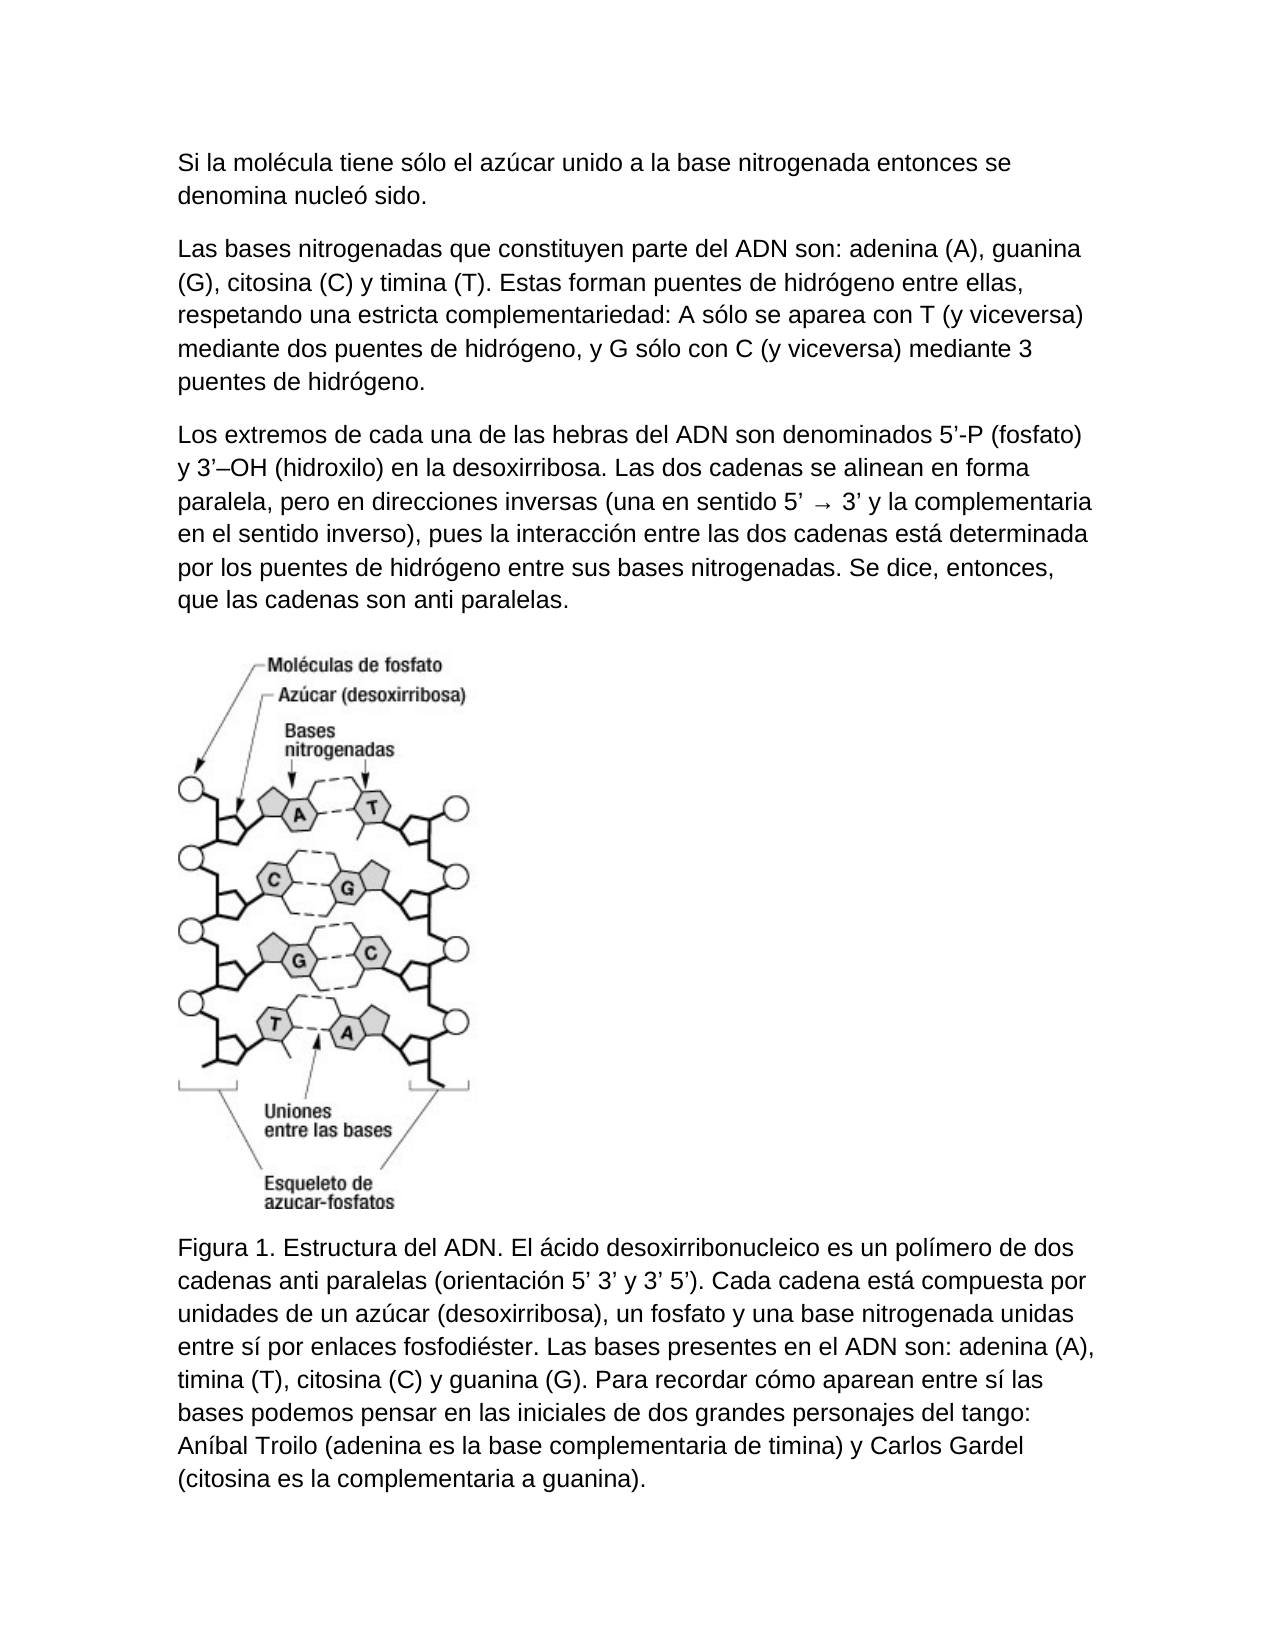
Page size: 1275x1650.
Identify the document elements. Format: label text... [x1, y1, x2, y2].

picture [177, 639, 512, 1209]
text Si la molécula tiene sólo el azúcar unido a la base nitrogenada entonces se denomina nucleó sido. [177, 148, 1098, 209]
text Figura 1. Estructura del ADN. El ácido desoxirribonucleico es un polímero de dos cadenas anti paralelas (orientación 5’ 3’ y 3’ 5’). Cada cadena está compuesta por unidades de un azúcar (desoxirribosa), un fosfato y una base nitrogenada unidas entre sí por enlaces fosfodiéster. Las bases presentes en el ADN son: adenina (A), timina (T), citosina (C) y guanina (G). Para recordar cómo aparean entre sí las bases podemos pensar en las iniciales de dos grandes personajes del tango: Aníbal Troilo (adenina es la base complementaria de timina) y Carlos Gardel (citosina es la complementaria a guanina). [177, 1233, 1098, 1493]
text Los extremos de cada una de las hebras del ADN son denominados 5’-P (fosfato) y 3’–OH (hidroxilo) en la desoxirribosa. Las dos cadenas se alinean en forma paralela, pero en direcciones inversas (una en sentido 5’ → 3’ y la complementaria en el sentido inverso), pues la interacción entre las dos cadenas está determinada por los puentes de hidrógeno entre sus bases nitrogenadas. Se dice, entonces, que las cadenas son anti paralelas. [177, 420, 1098, 614]
text Las bases nitrogenadas que constituyen parte del ADN son: adenina (A), guanina (G), citosina (C) y timina (T). Estas forman puentes de hidrógeno entre ellas, respetando una estricta complementariedad: A sólo se aparea con T (y viceversa) mediante dos puentes de hidrógeno, y G sólo con C (y viceversa) mediante 3 puentes de hidrógeno. [177, 234, 1098, 395]
